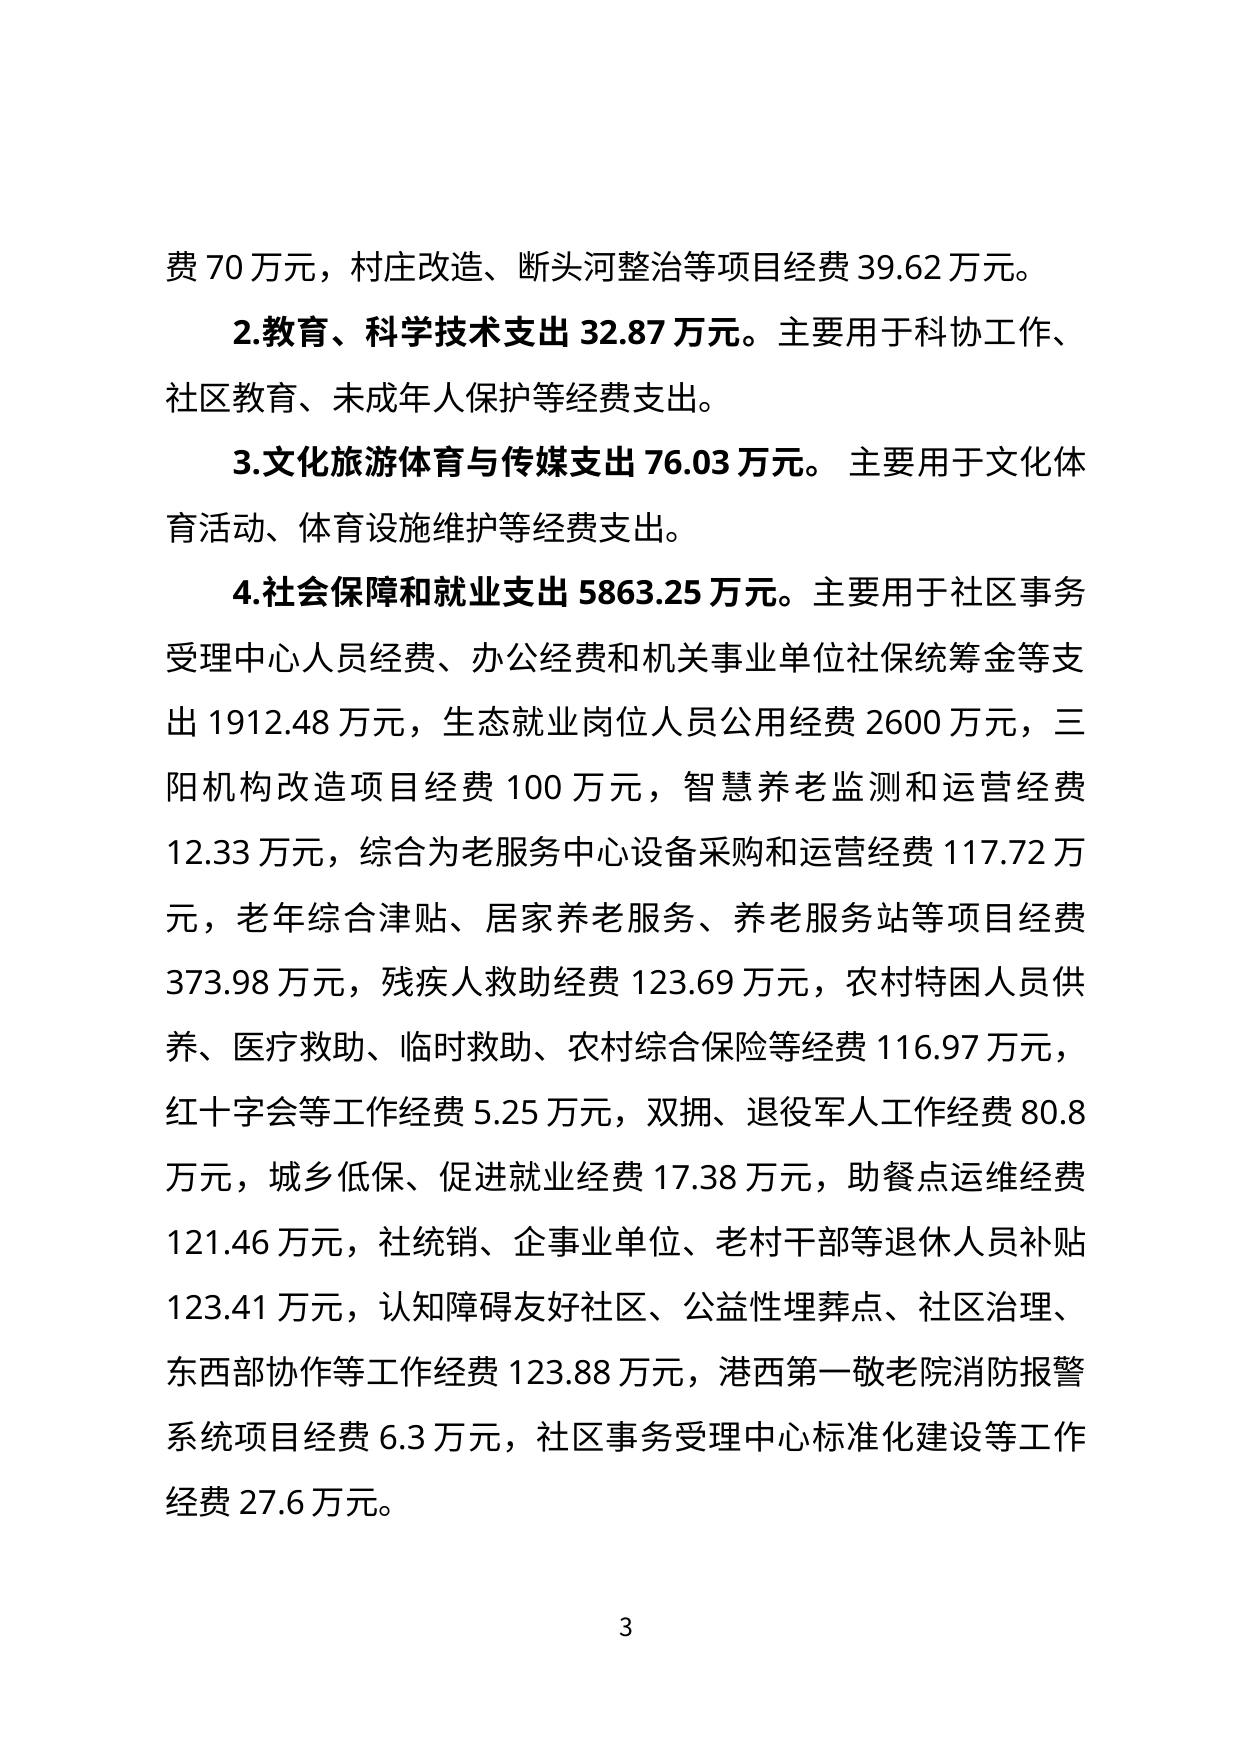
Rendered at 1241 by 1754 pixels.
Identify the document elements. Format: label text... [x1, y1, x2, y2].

text 2.教育、科学技术支出32.87万元。主要用于科协工作、社区教育、未成年人保护等经费支出。 [165, 298, 1087, 428]
text 3.文化旅游体育与传媒支出76.03万元。 主要用于文化体育活动、体育设施维护等经费支出。 [165, 428, 1087, 558]
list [165, 233, 1087, 298]
text 4.社会保障和就业支出5863.25万元。主要用于社区事务受理中心人员经费、办公经费和机关事业单位社保统筹金等支出1912.48万元，生态就业岗位人员公用经费2600万元，三阳机构改造项目经费100万元，智慧养老监测和运营经费12.33万元，综合为老服务中心设备采购和运营经费117.72万元，老年综合津贴、居家养老服务、养老服务站等项目经费373.98万元，残疾人救助经费123.69万元，农村特困人员供养、医疗救助、临时救助、农村综合保险等经费116.97万元，红十字会等工作经费5.25万元，双拥、退役军人工作经费80.8万元，城乡低保、促进就业经费17.38万元，助餐点运维经费121.46万元，社统销、企事业单位、老村干部等退休人员补贴123.41万元，认知障碍友好社区、公益性埋葬点、社区治理、东西部协作等工作经费123.88万元，港西第一敬老院消防报警系统项目经费6.3万元，社区事务受理中心标准化建设等工作经费27.6万元。 [165, 558, 1087, 1533]
